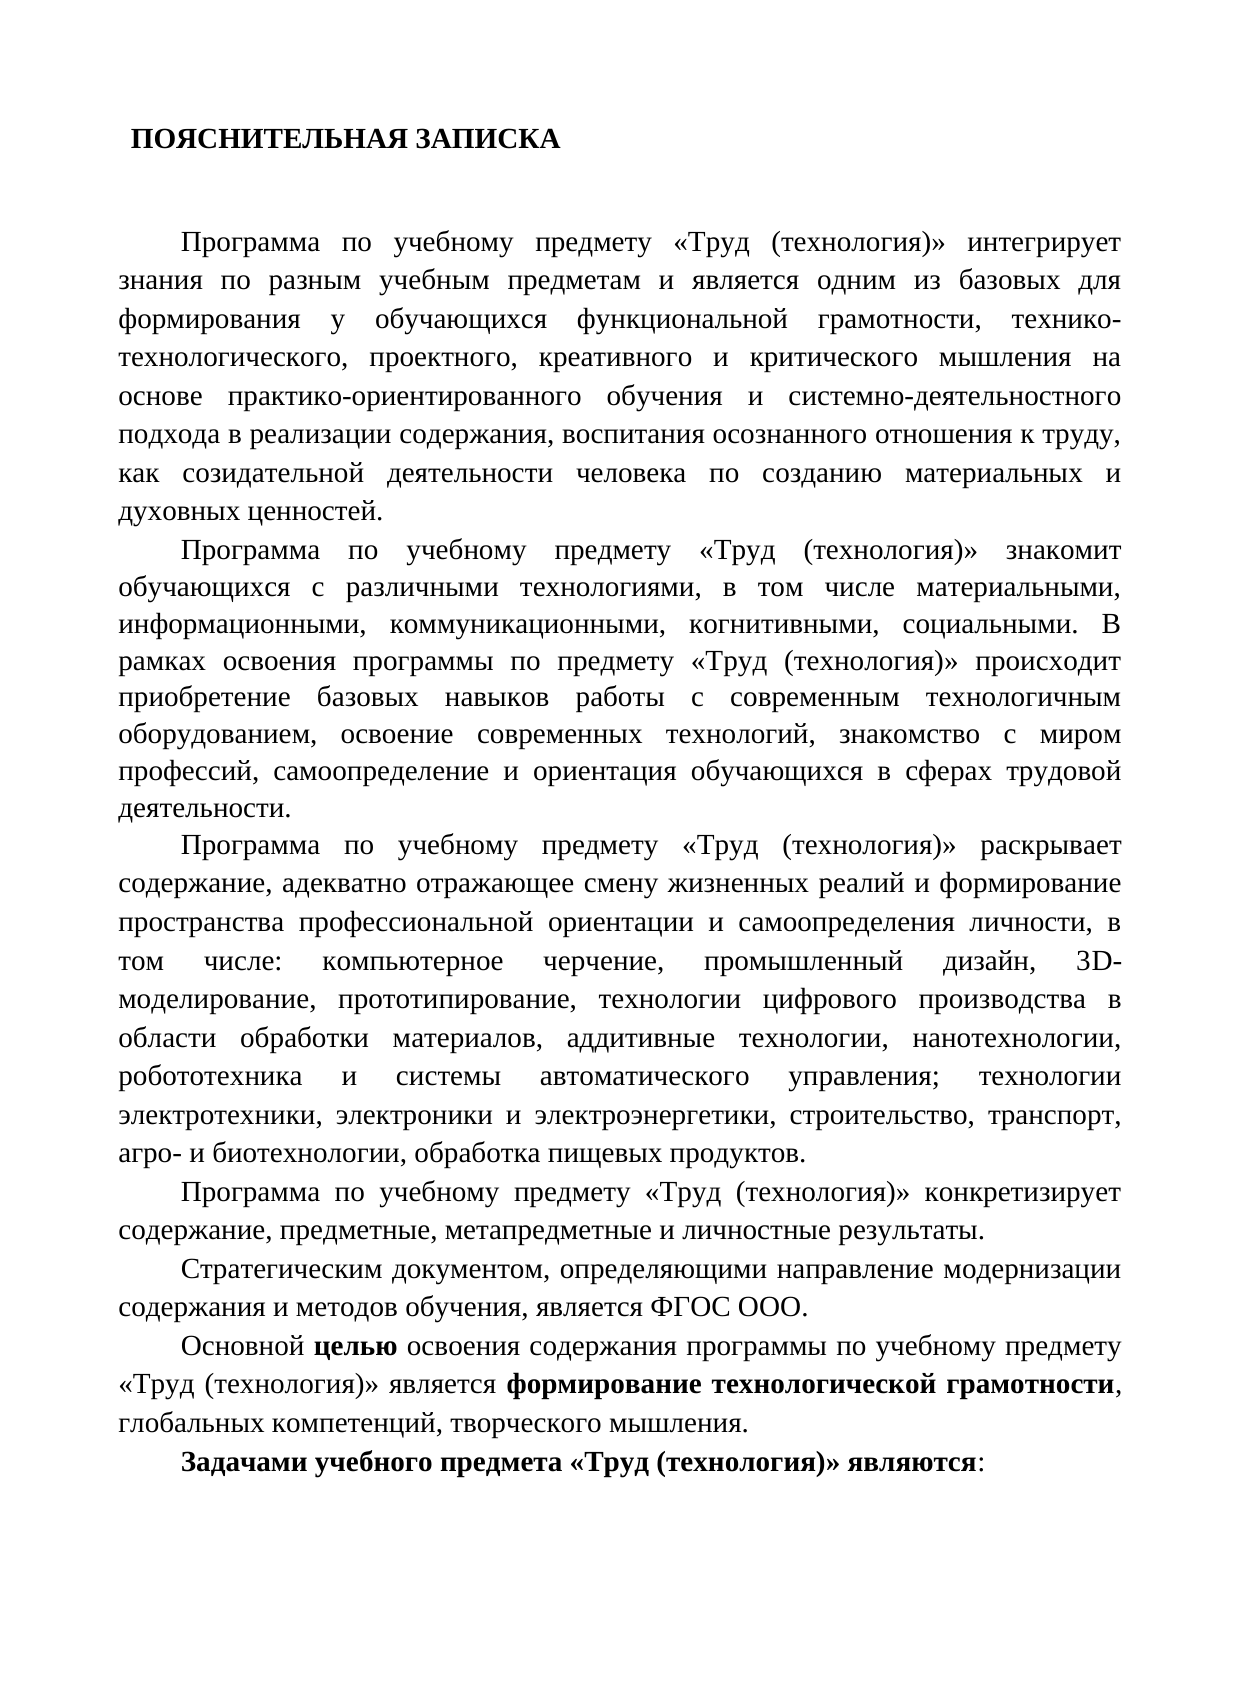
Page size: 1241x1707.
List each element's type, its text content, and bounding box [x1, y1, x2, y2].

text Стратегическим документом, определяющими направление модернизации содержания и методов обучения, является ФГОС ООО. [118, 1251, 1122, 1323]
text Программа по учебному предмету «Труд (технология)» раскрывает содержание, адекватно отражающее смену жизненных реалий и формирование пространства профессиональной ориентации и самоопределения личности, в том числе: компьютерное черчение, промышленный дизайн, 3D-моделирование, прототипирование, технологии цифрового производства в области обработки материалов, аддитивные технологии, нанотехнологии, робототехника и системы автоматического управления; технологии электротехники, электроники и электроэнергетики, строительство, транспорт, агро- и биотехнологии, обработка пищевых продуктов. [118, 827, 1122, 1169]
text Задачами учебного предмета «Труд (технология)» являются: [118, 1444, 1122, 1477]
text Программа по учебному предмету «Труд (технология)» знакомит обучающихся с различными технологиями, в том числе материальными, информационными, коммуникационными, когнитивными, социальными. В рамках освоения программы по предмету «Труд (технология)» происходит приобретение базовых навыков работы с современным технологичным оборудованием, освоение современных технологий, знакомство с миром профессий, самоопределение и ориентация обучающихся в сферах трудовой деятельности. [118, 532, 1122, 824]
text Основной целью освоения содержания программы по учебному предмету «Труд (технология)» является формирование технологической грамотности, глобальных компетенций, творческого мышления. [118, 1328, 1122, 1439]
text Программа по учебному предмету «Труд (технология)» интегрирует знания по разным учебным предметам и является одним из базовых для формирования у обучающихся функциональной грамотности, технико-технологического, проектного, креативного и критического мышления на основе практико-ориентированного обучения и системно-деятельностного подхода в реализации содержания, воспитания осознанного отношения к труду, как созидательной деятельности человека по созданию материальных и духовных ценностей. [118, 224, 1122, 527]
text ПОЯСНИТЕЛЬНАЯ ЗАПИСКА [131, 121, 1122, 154]
text Программа по учебному предмету «Труд (технология)» конкретизирует содержание, предметные, метапредметные и личностные результаты. [118, 1174, 1122, 1246]
